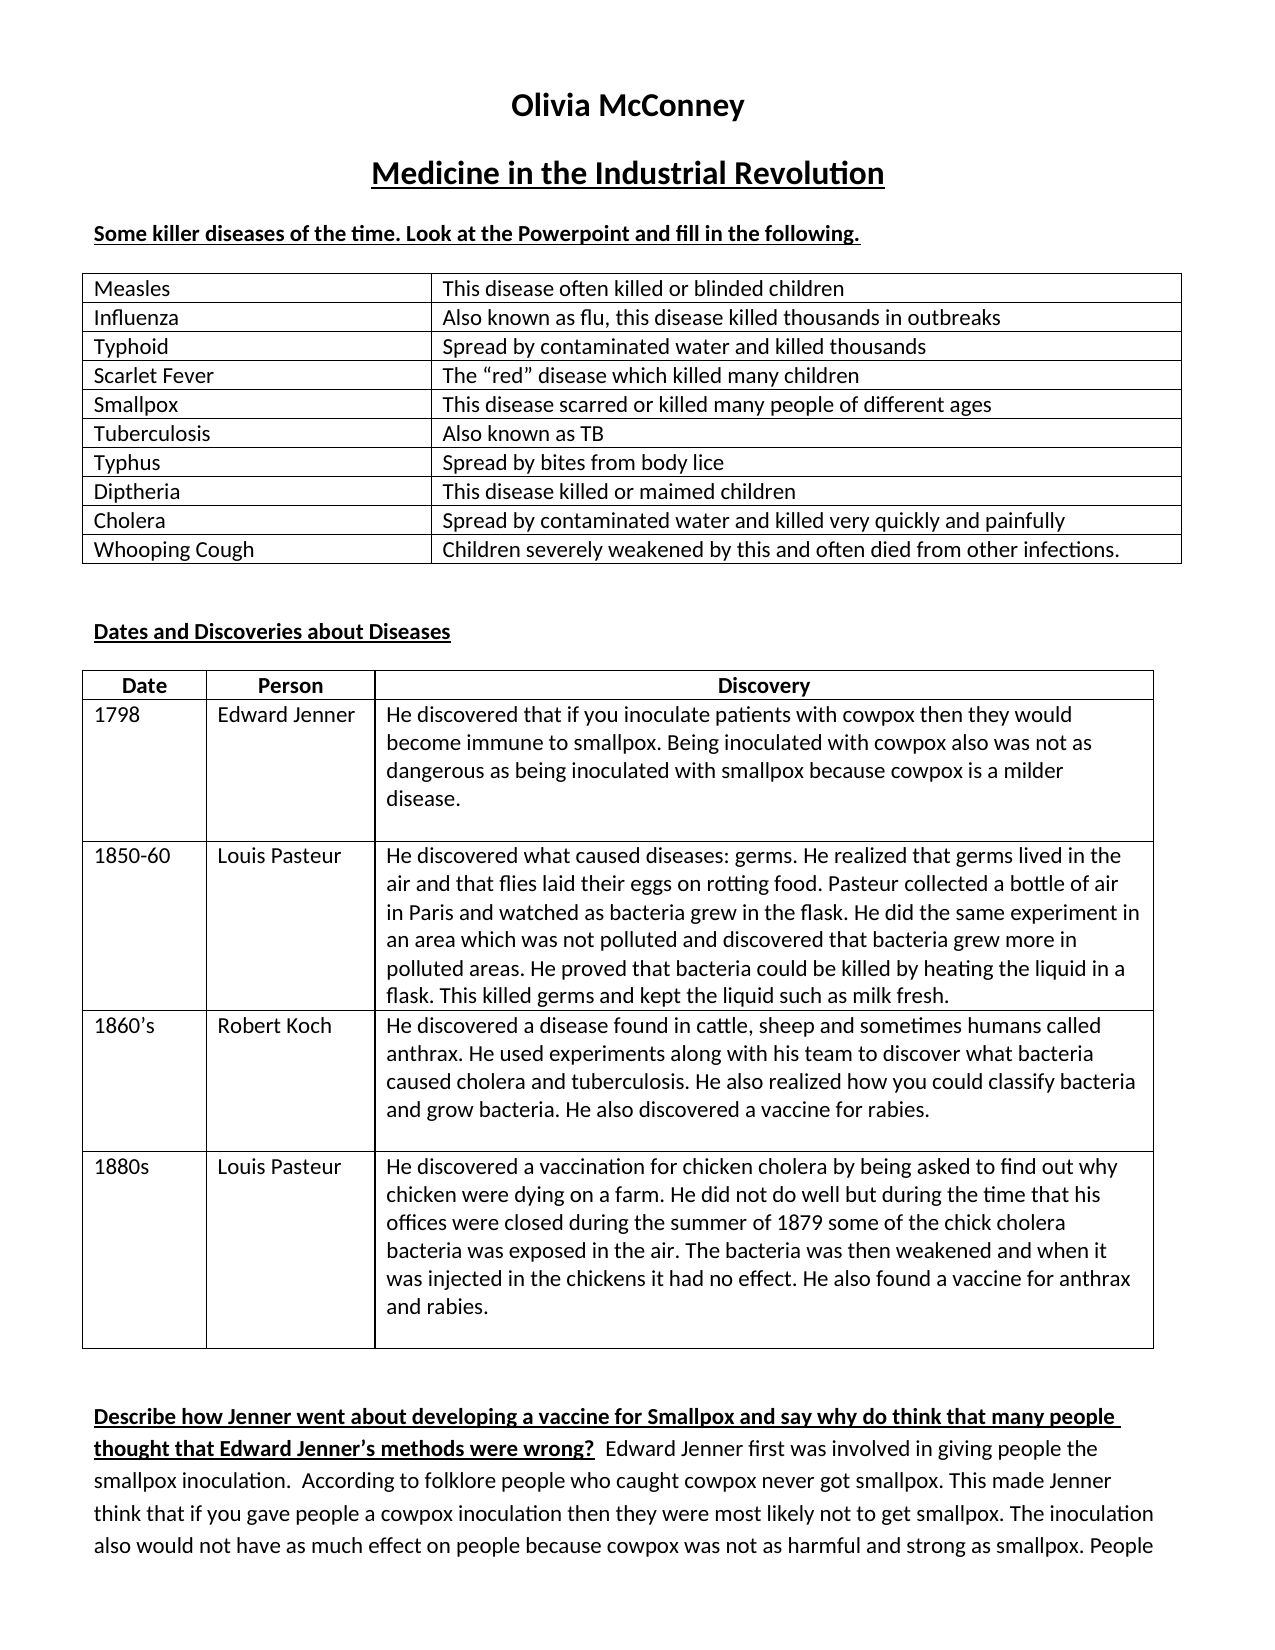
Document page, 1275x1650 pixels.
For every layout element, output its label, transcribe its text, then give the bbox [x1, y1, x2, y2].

table_cell Typhoid [83, 332, 431, 360]
table_header Discovery [376, 671, 1153, 699]
table_cell This disease scarred or killed many people of different ages [432, 390, 1181, 418]
table_header Person [207, 671, 374, 699]
table_cell He discovered a vaccination for chicken cholera by being asked to find out why chicken were dying on a farm. He did not do well but during the time that his offices were closed during the summer of 1879 some of the chick cholera bacteria was exposed in the air. The bacteria was then weakened and when it was injected in the chickens it had no effect. He also found a vaccine for anthrax and rabies. [376, 1152, 1153, 1348]
table_cell Influenza [83, 303, 431, 331]
table_header Measles [83, 274, 431, 302]
table_cell Whooping Cough [83, 535, 431, 563]
table_cell He discovered what caused diseases: germs. He realized that germs lived in the air and that flies laid their eggs on rotting food. Pasteur collected a bottle of air in Paris and watched as bacteria grew in the flask. He did the same experiment in an area which was not polluted and discovered that bacteria grew more in polluted areas. He proved that bacteria could be killed by heating the liquid in a flask. This killed germs and kept the liquid such as milk fresh. [376, 842, 1153, 1010]
table_cell Children severely weakened by this and often died from other infections. [432, 535, 1181, 563]
table_cell Also known as TB [432, 419, 1181, 447]
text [94, 1402, 1162, 1559]
table_cell Edward Jenner [207, 700, 374, 841]
table_cell This disease killed or maimed children [432, 477, 1181, 505]
table_cell Also known as flu, this disease killed thousands in outbreaks [432, 303, 1181, 331]
table_header Date [83, 671, 206, 699]
table_cell Louis Pasteur [207, 1152, 374, 1348]
table_cell Spread by contaminated water and killed very quickly and painfully [432, 506, 1181, 534]
table_cell Cholera [83, 506, 431, 534]
table_cell He discovered that if you inoculate patients with cowpox then they would become immune to smallpox. Being inoculated with cowpox also was not as dangerous as being inoculated with smallpox because cowpox is a milder disease. [376, 700, 1153, 841]
table_cell Spread by contaminated water and killed thousands [432, 332, 1181, 360]
text Medicine in the Industrial Revolution [94, 152, 1162, 193]
table_cell Louis Pasteur [207, 842, 374, 1010]
table_cell Tuberculosis [83, 419, 431, 447]
table_cell 1850-60 [83, 842, 206, 1010]
table_cell Robert Koch [207, 1011, 374, 1151]
text Olivia McConney [94, 84, 1162, 125]
table_cell The “red” disease which killed many children [432, 361, 1181, 389]
table_cell Typhus [83, 448, 431, 476]
table_cell Scarlet Fever [83, 361, 431, 389]
table_cell 1860’s [83, 1011, 206, 1151]
table_header This disease often killed or blinded children [432, 274, 1181, 302]
table_cell Smallpox [83, 390, 431, 418]
text Dates and Discoveries about Diseases [94, 617, 1162, 645]
table_cell 1880s [83, 1152, 206, 1348]
text Some killer diseases of the time. Look at the Powerpoint and fill in the following. [94, 219, 1162, 248]
table_cell He discovered a disease found in cattle, sheep and sometimes humans called anthrax. He used experiments along with his team to discover what bacteria caused cholera and tuberculosis. He also realized how you could classify bacteria and grow bacteria. He also discovered a vaccine for rabies. [376, 1011, 1153, 1151]
table_cell Spread by bites from body lice [432, 448, 1181, 476]
table_cell 1798 [83, 700, 206, 841]
table_cell Diptheria [83, 477, 431, 505]
